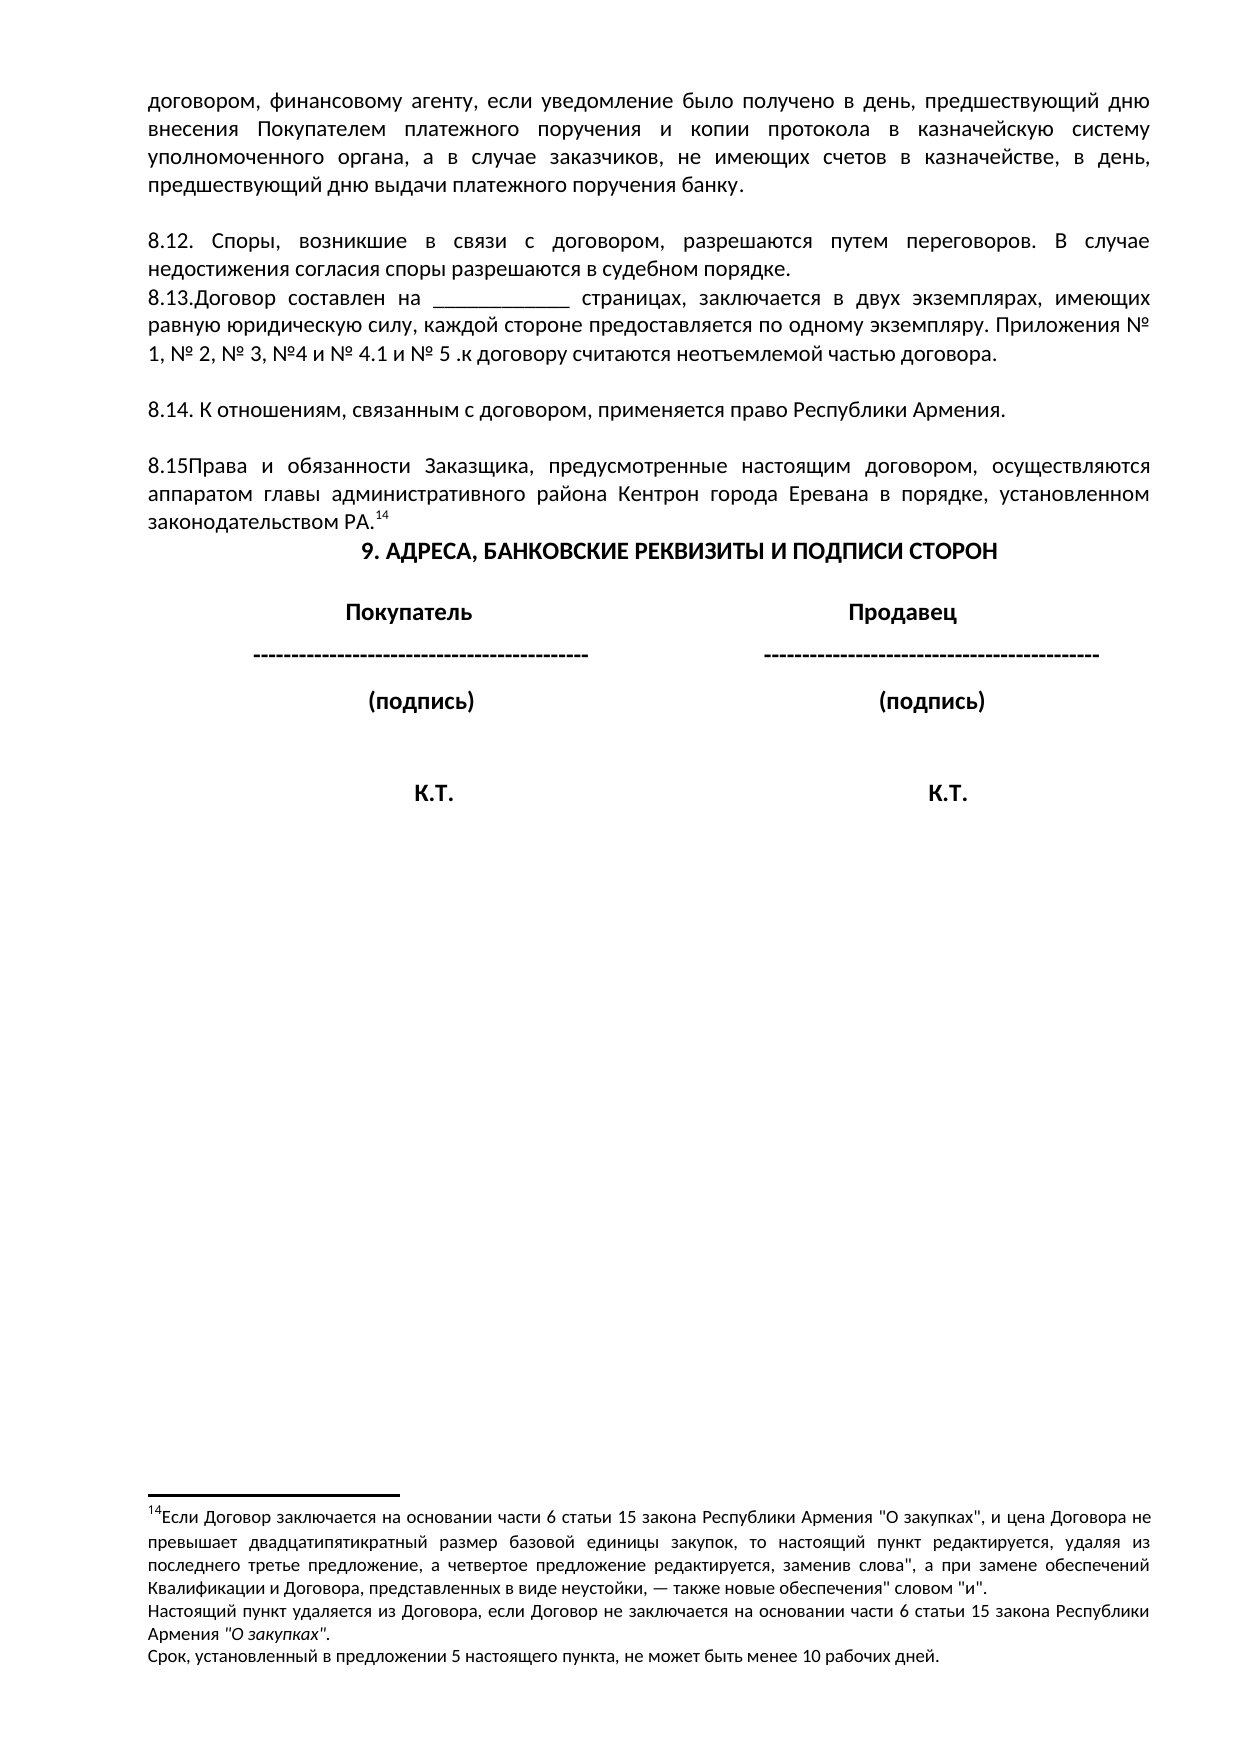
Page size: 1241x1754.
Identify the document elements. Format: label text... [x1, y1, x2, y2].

table_cell -------------------------------------------- (подпись) [136, 640, 647, 747]
table_header К.Т. [662, 778, 1176, 823]
table_cell -------------------------------------------- (подпись) [647, 640, 1158, 747]
table_header Продавец [647, 596, 1158, 639]
text 9. АДРЕСА, БАНКОВСКИЕ РЕКВИЗИТЫ И ПОДПИСИ СТОРОН [148, 535, 1152, 565]
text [148, 86, 1152, 198]
text 8.13.Договор составлен на ____________ страницах, заключается в двух экземплярах, имеющих равную юридическую силу, каждой стороне предоставляется по одному экземпляру. Приложения № 1, № 2, № 3, №4 и № 4.1 и № 5 .к договору считаются неотъемлемой частью договора. [148, 283, 1152, 367]
text 8.14. К отношениям, связанным с договором, применяется право Республики Армения. [148, 395, 1152, 423]
text 8.15Права и обязанности Заказщика, предусмотренные настоящим договором, осуществляются аппаратом главы административного района Кентрон города Еревана в порядке, установленном законодательством РА. [148, 451, 1152, 535]
table_header Покупатель [136, 596, 647, 639]
table_header К.Т. [148, 778, 662, 823]
text 8.12. Споры, возникшие в связи с договором, разрешаются путем переговоров. В случае недостижения согласия споры разрешаются в судебном порядке. [148, 227, 1152, 283]
